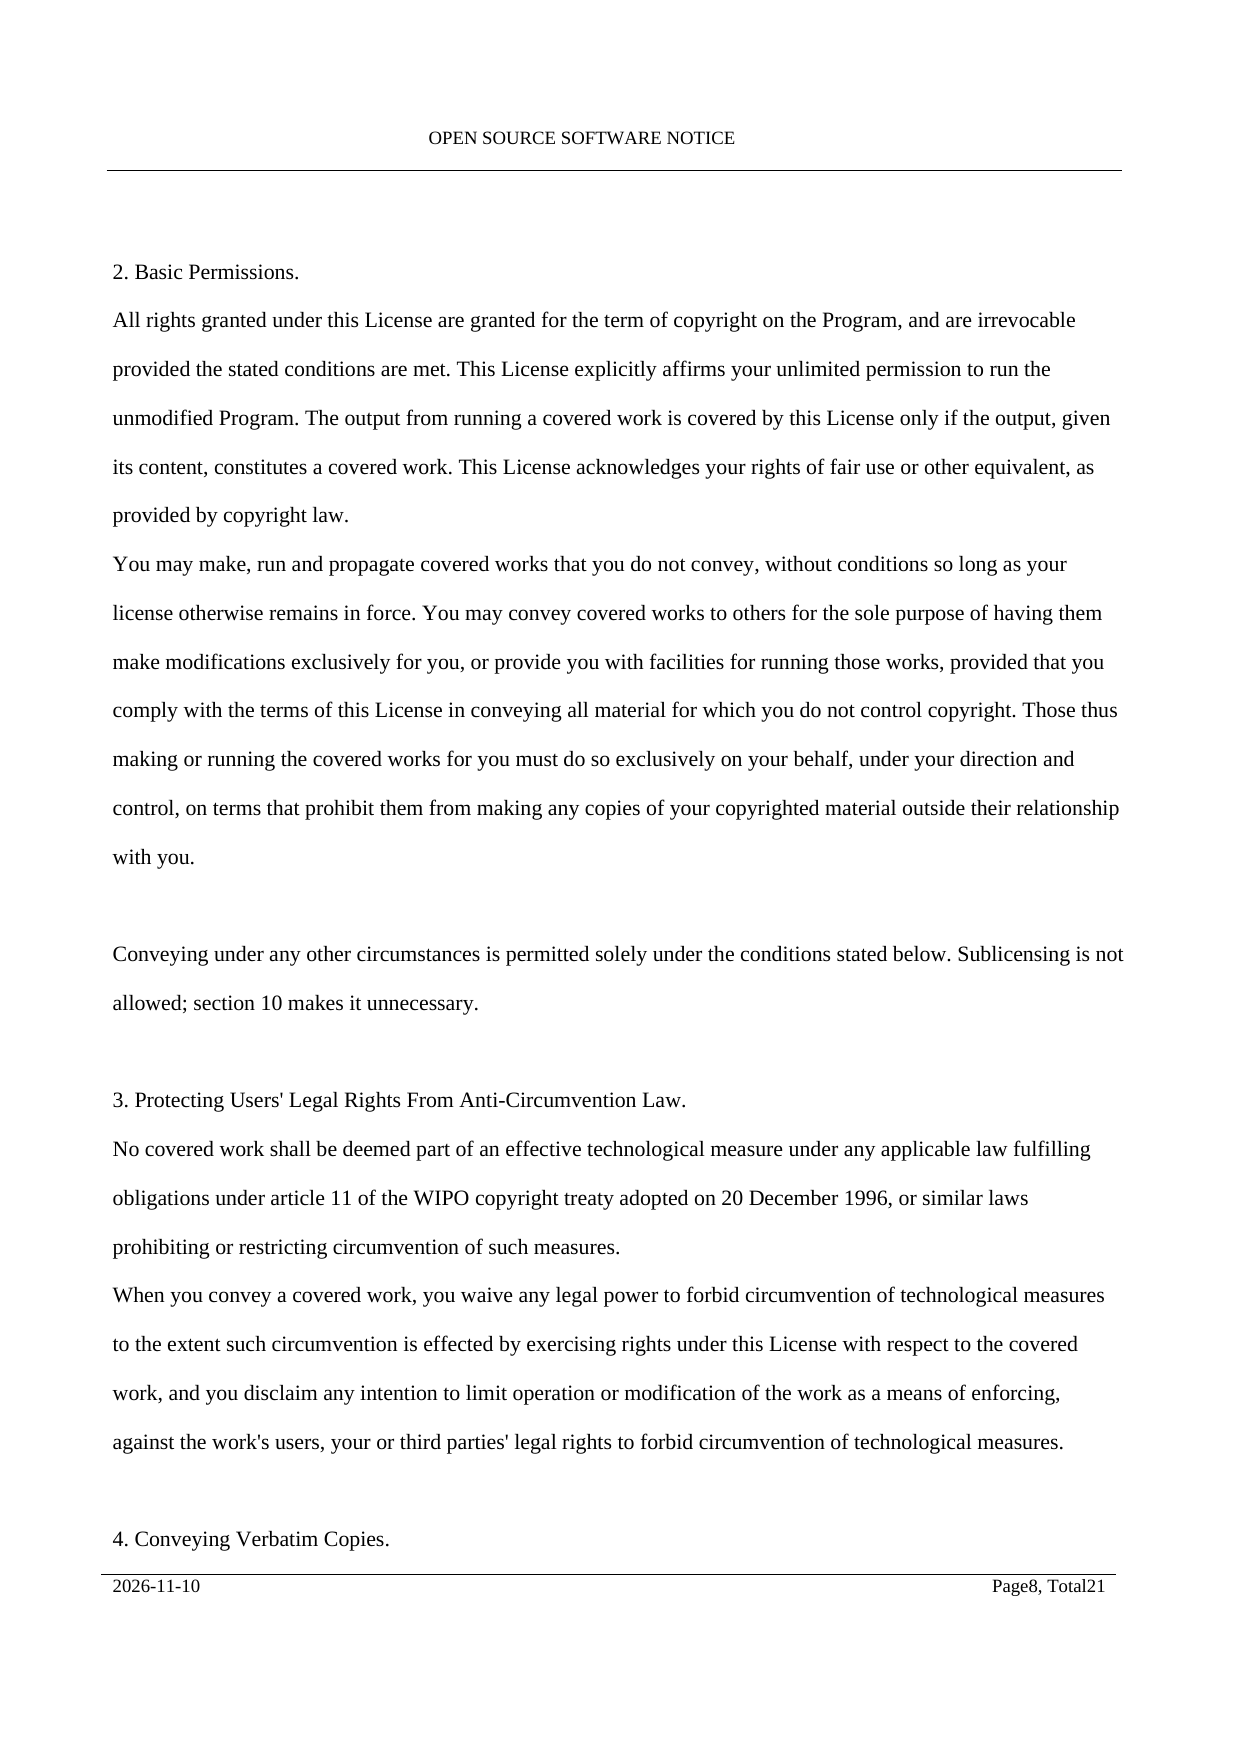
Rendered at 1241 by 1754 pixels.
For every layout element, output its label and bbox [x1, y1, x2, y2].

text [112, 206, 1128, 1555]
